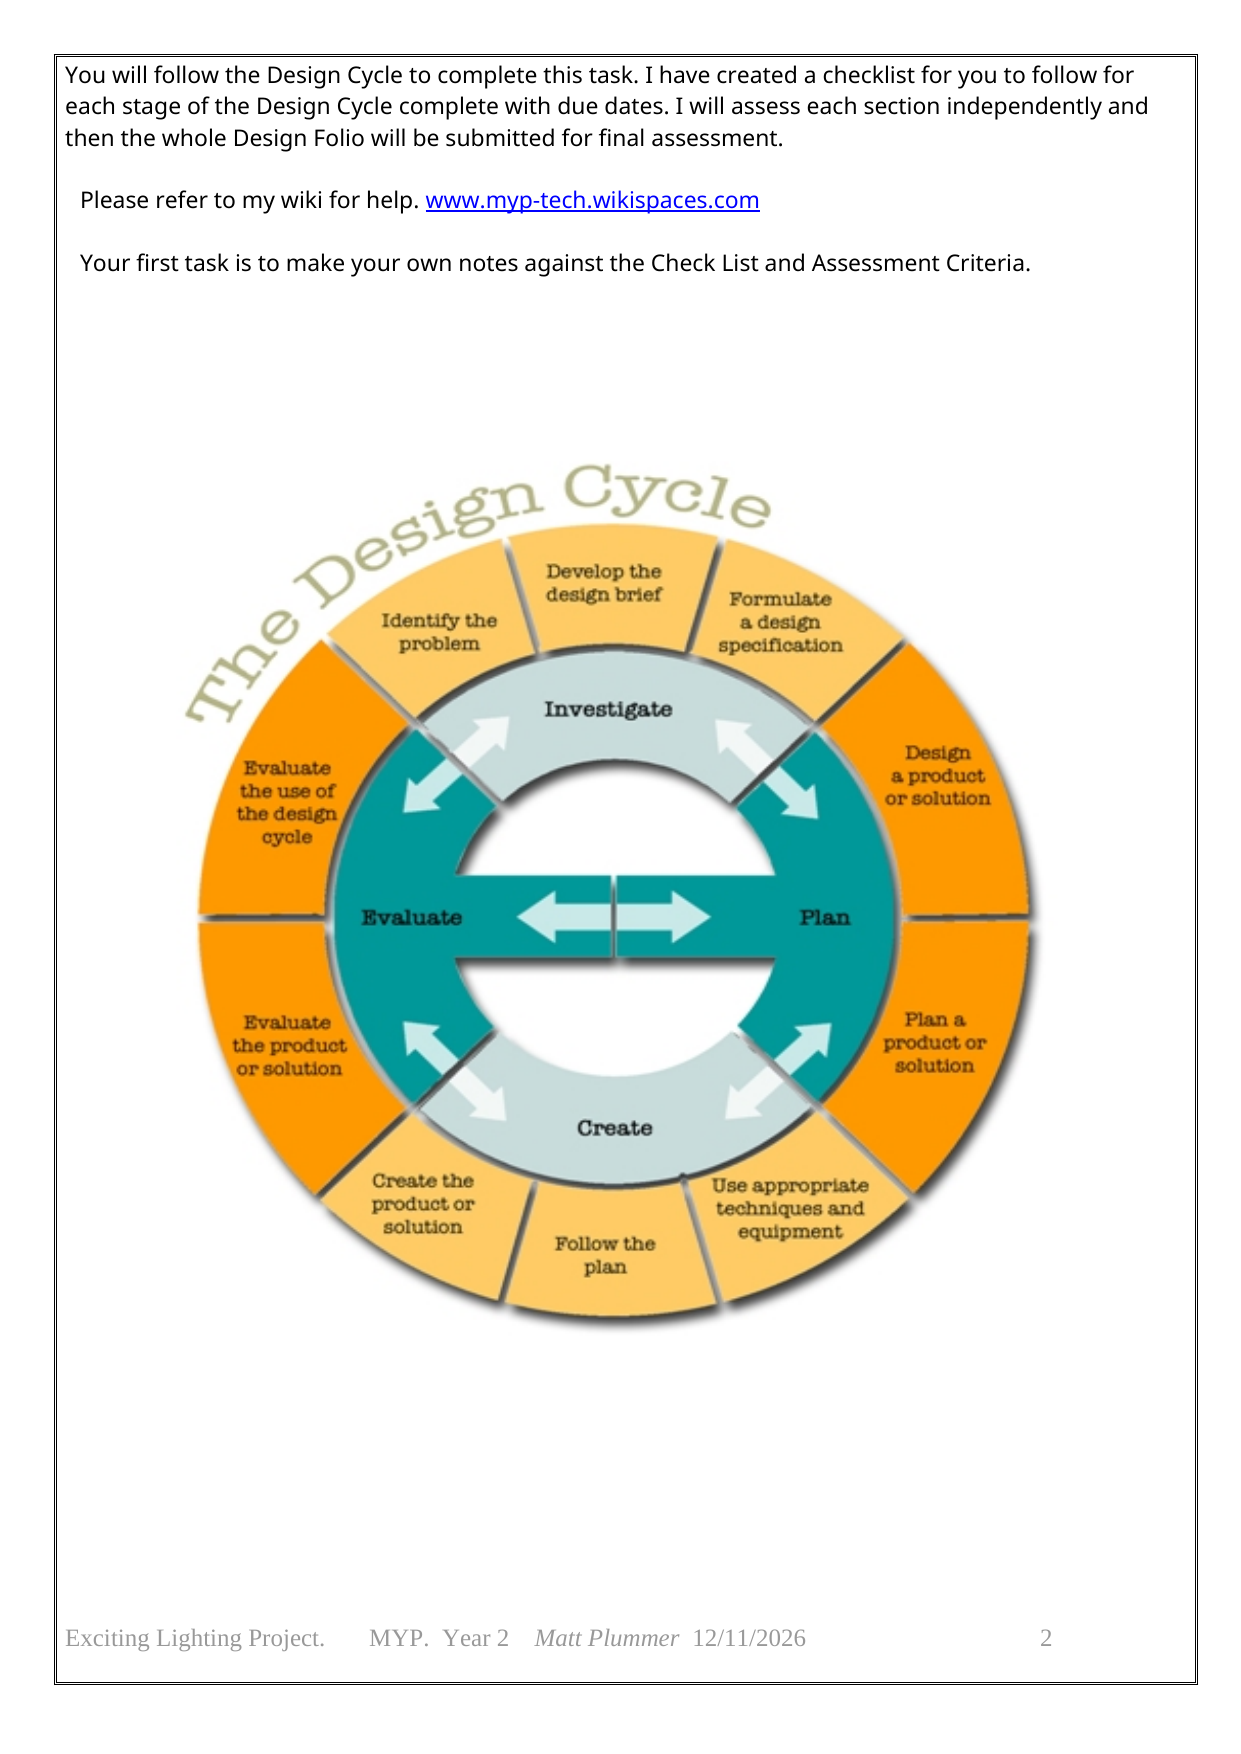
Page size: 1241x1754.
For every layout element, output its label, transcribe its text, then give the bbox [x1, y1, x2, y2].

text Your first task is to make your own notes against the Check List and Assessment Criteria. [80, 247, 1187, 278]
text Please refer to my wiki for help. www.myp-tech.wikispaces.com [80, 184, 1187, 215]
picture [145, 432, 1084, 1362]
text You will follow the Design Cycle to complete this task. I have created a checklist for you to follow for each stage of the Design Cycle complete with due dates. I will assess each section independently and then the whole Design Folio will be submitted for final assessment. [65, 59, 1187, 153]
